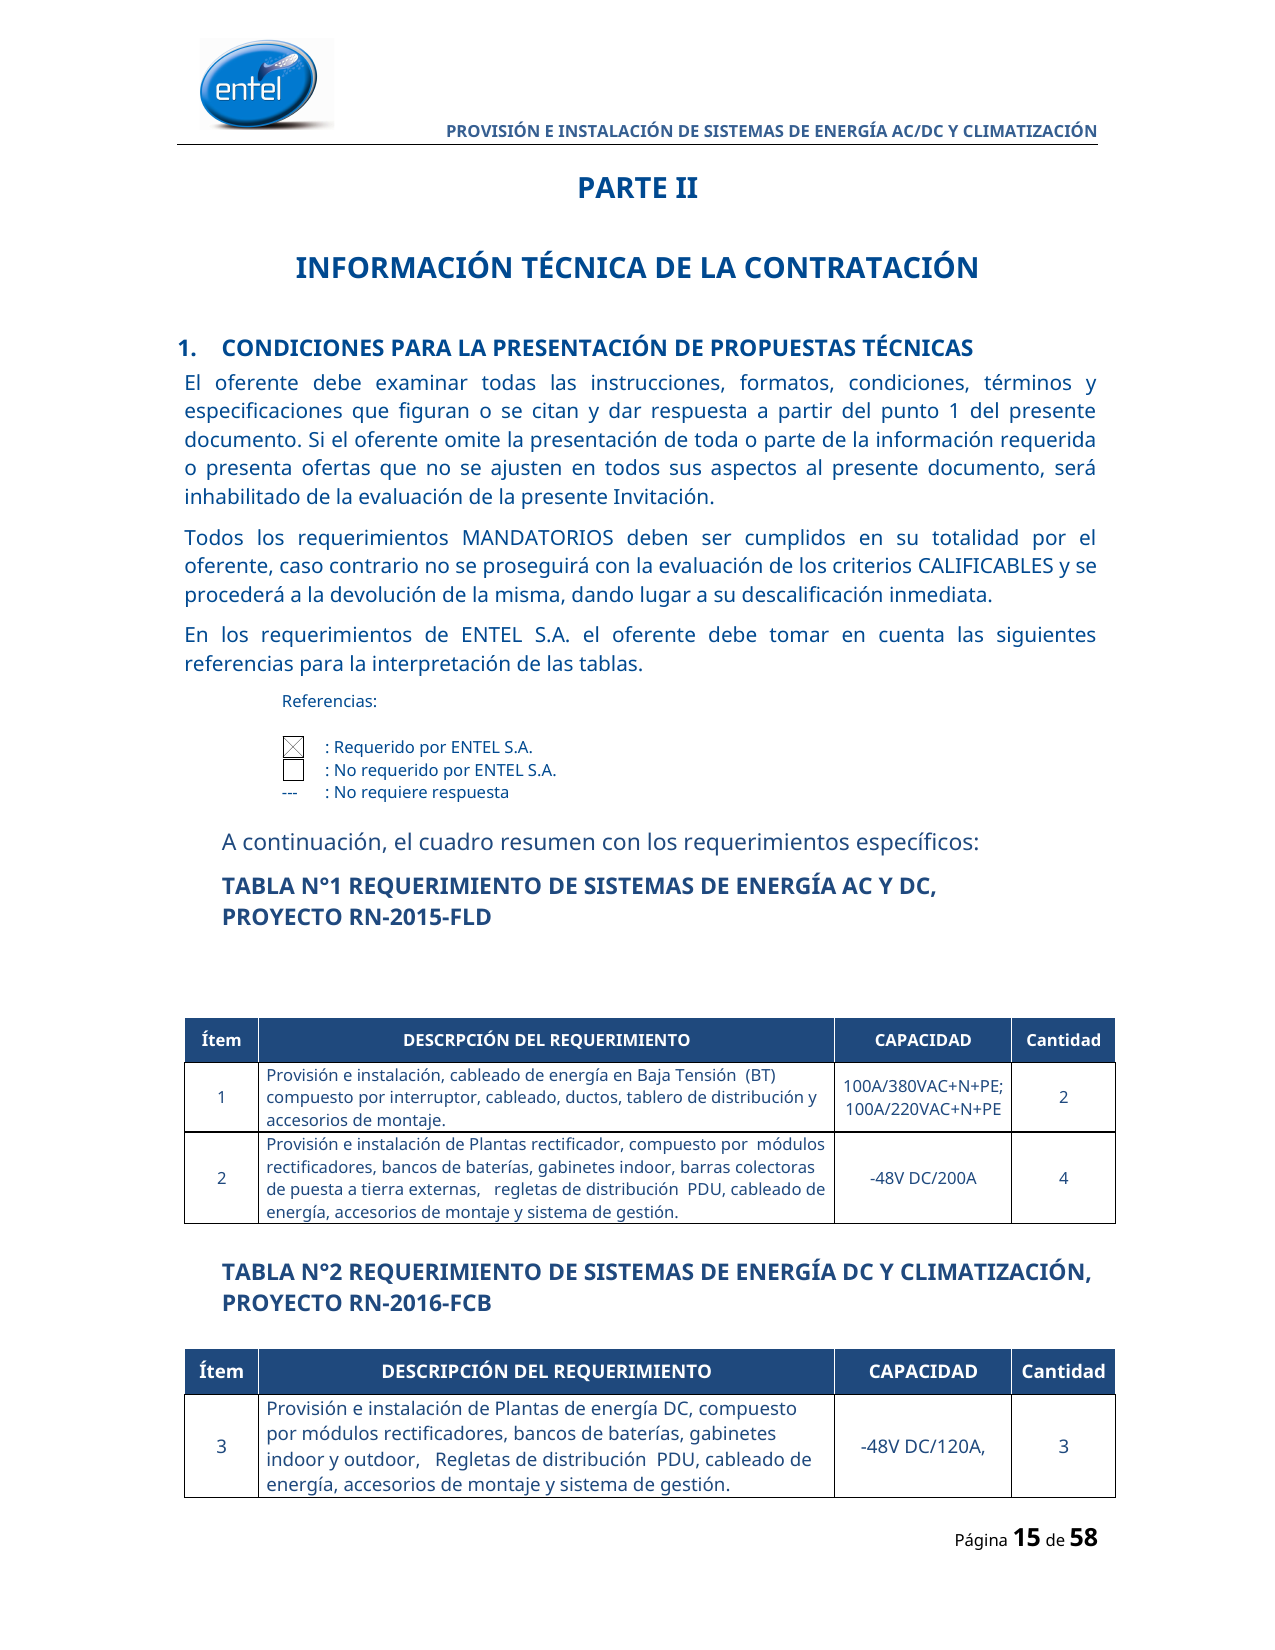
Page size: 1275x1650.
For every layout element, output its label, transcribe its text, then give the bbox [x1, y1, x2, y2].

list TABLA N°2 REQUERIMIENTO DE SISTEMAS DE ENERGÍA DC Y CLIMATIZACIÓN, PROYECTO RN-2016-FCB [222, 1256, 1098, 1318]
text : Requerido por ENTEL S.A. [208, 735, 1098, 758]
list Todos los requerimientos MANDATORIOS deben ser cumplidos en su totalidad por el oferente, caso contrario no se proseguirá con la evaluación de los criterios CALIFICABLES y se procederá a la devolución de la misma, dando lugar a su descalificación inmediata. [184, 523, 1098, 608]
picture [199, 38, 335, 130]
table_header Cantidad [1012, 1018, 1115, 1062]
table_cell 2 [1012, 1063, 1115, 1131]
list CONDICIONES PARA LA PRESENTACIÓN DE PROPUESTAS TÉCNICAS [177, 332, 1098, 363]
table_header CAPACIDAD [835, 1018, 1011, 1062]
table_header DESCRPCIÓN DEL REQUERIMIENTO [259, 1018, 834, 1062]
table_cell 1 [185, 1063, 258, 1131]
table_cell 3 [185, 1395, 258, 1497]
text Referencias: [208, 690, 1098, 713]
table_header Ítem [185, 1018, 258, 1062]
table_cell -48V DC/120A, [835, 1395, 1011, 1497]
text INFORMACIÓN TÉCNICA DE LA CONTRATACIÓN [177, 247, 1098, 287]
table_cell Provisión e instalación, cableado de energía en Baja Tensión (BT) compuesto por interruptor, cableado, ductos, tablero de distribución y accesorios de montaje. [259, 1063, 834, 1131]
table_header DESCRIPCIÓN DEL REQUERIMIENTO [259, 1349, 834, 1394]
text --- : No requiere respuesta [208, 781, 1098, 803]
table_cell 100A/380VAC+N+PE; 100A/220VAC+N+PE [835, 1063, 1011, 1131]
list En los requerimientos de ENTEL S.A. el oferente debe tomar en cuenta las siguientes referencias para la interpretación de las tablas. [184, 621, 1098, 677]
list El oferente debe examinar todas las instrucciones, formatos, condiciones, términos y especificaciones que figuran o se citan y dar respuesta a partir del punto 1 del presente documento. Si el oferente omite la presentación de toda o parte de la información requerida o presenta ofertas que no se ajusten en todos sus aspectos al presente documento, será inhabilitado de la evaluación de la presente Invitación. [184, 368, 1098, 510]
list A continuación, el cuadro resumen con los requerimientos específicos: [222, 826, 1098, 857]
table_header Ítem [185, 1349, 258, 1394]
table_cell Provisión e instalación de Plantas rectificador, compuesto por módulos rectificadores, bancos de baterías, gabinetes indoor, barras colectoras de puesta a tierra externas, regletas de distribución PDU, cableado de energía, accesorios de montaje y sistema de gestión. [259, 1133, 834, 1223]
subtitle PARTE II [177, 168, 1098, 207]
table_cell 4 [1012, 1133, 1115, 1223]
table_cell 3 [1012, 1395, 1115, 1497]
table_header Cantidad [1012, 1349, 1115, 1394]
text : No requerido por ENTEL S.A. [208, 758, 1098, 781]
table_header CAPACIDAD [835, 1349, 1011, 1394]
table_cell -48V DC/200A [835, 1133, 1011, 1223]
table_cell Provisión e instalación de Plantas de energía DC, compuesto por módulos rectificadores, bancos de baterías, gabinetes indoor y outdoor, Regletas de distribución PDU, cableado de energía, accesorios de montaje y sistema de gestión. [259, 1395, 834, 1497]
list TABLA N°1 REQUERIMIENTO DE SISTEMAS DE ENERGÍA AC Y DC, [222, 870, 1098, 901]
list PROYECTO RN-2015-FLD [222, 901, 1098, 932]
table_cell 2 [185, 1133, 258, 1223]
